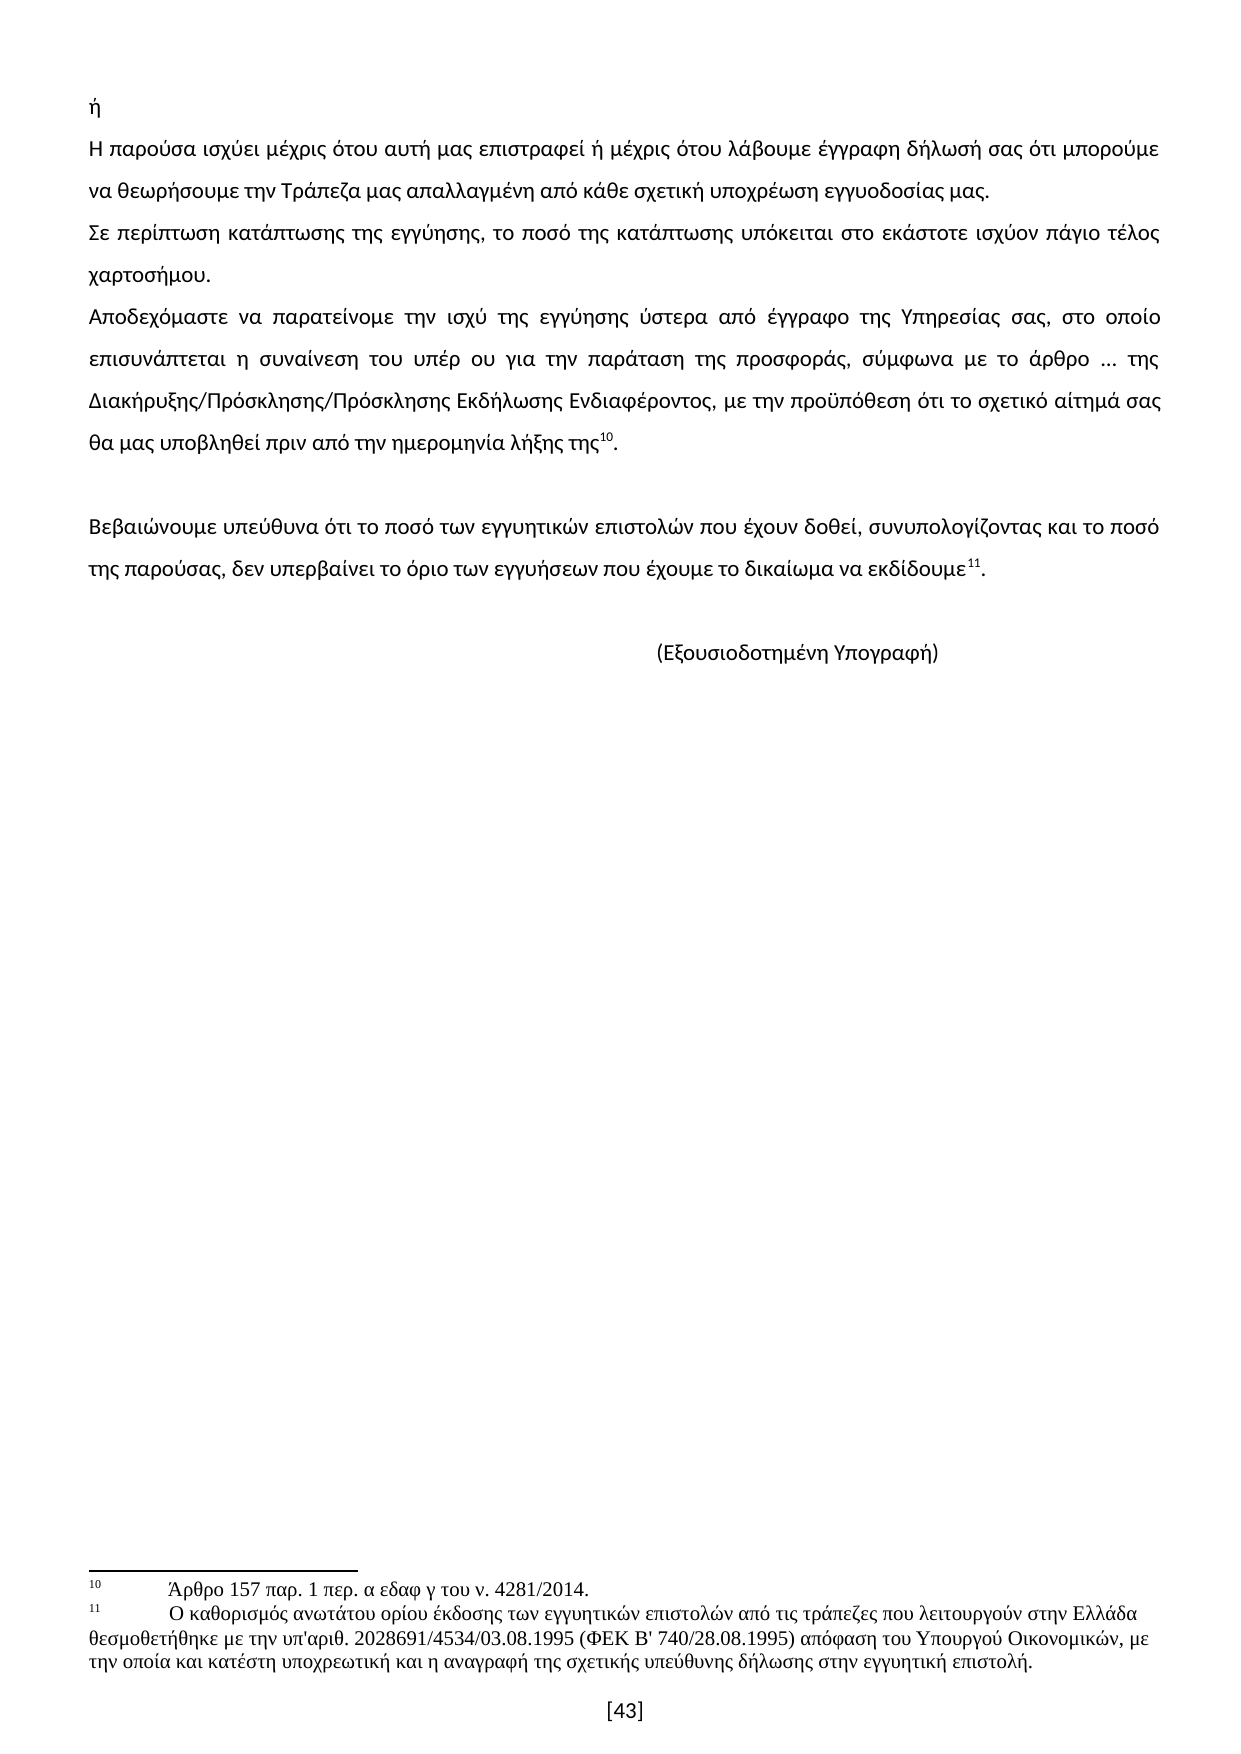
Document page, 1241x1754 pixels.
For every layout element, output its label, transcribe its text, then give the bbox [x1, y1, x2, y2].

text Αποδεχόμαστε να παρατείνομε την ισχύ της εγγύησης ύστερα από έγγραφο της Υπηρεσίας σας, στο οποίο επισυνάπτεται η συναίνεση του υπέρ ου για την παράταση της προσφοράς, σύμφωνα με το άρθρο ... της Διακήρυξης/Πρόσκλησης/Πρόσκλησης Εκδήλωσης Ενδιαφέροντος, με την προϋπόθεση ότι το σχετικό αίτημά σας θα μας υποβληθεί πριν από την ημερομηνία λήξης της. [89, 302, 1161, 456]
text Η παρούσα ισχύει μέχρις ότου αυτή μας επιστραφεί ή μέχρις ότου λάβουμε έγγραφη δήλωσή σας ότι μπορούμε να θεωρήσουμε την Τράπεζα μας απαλλαγμένη από κάθε σχετική υποχρέωση εγγυοδοσίας μας. [89, 134, 1161, 204]
text Βεβαιώνουμε υπεύθυνα ότι το ποσό των εγγυητικών επιστολών που έχουν δοθεί, συνυπολογίζοντας και το ποσό της παρούσας, δεν υπερβαίνει το όριο των εγγυήσεων που έχουμε το δικαίωμα να εκδίδουμε. [89, 512, 1161, 582]
text (Εξουσιοδοτημένη Υπογραφή) [609, 638, 1161, 666]
text ή [89, 92, 1161, 121]
text Σε περίπτωση κατάπτωσης της εγγύησης, το ποσό της κατάπτωσης υπόκειται στο εκάστοτε ισχύον πάγιο τέλος χαρτοσήμου. [89, 218, 1161, 288]
